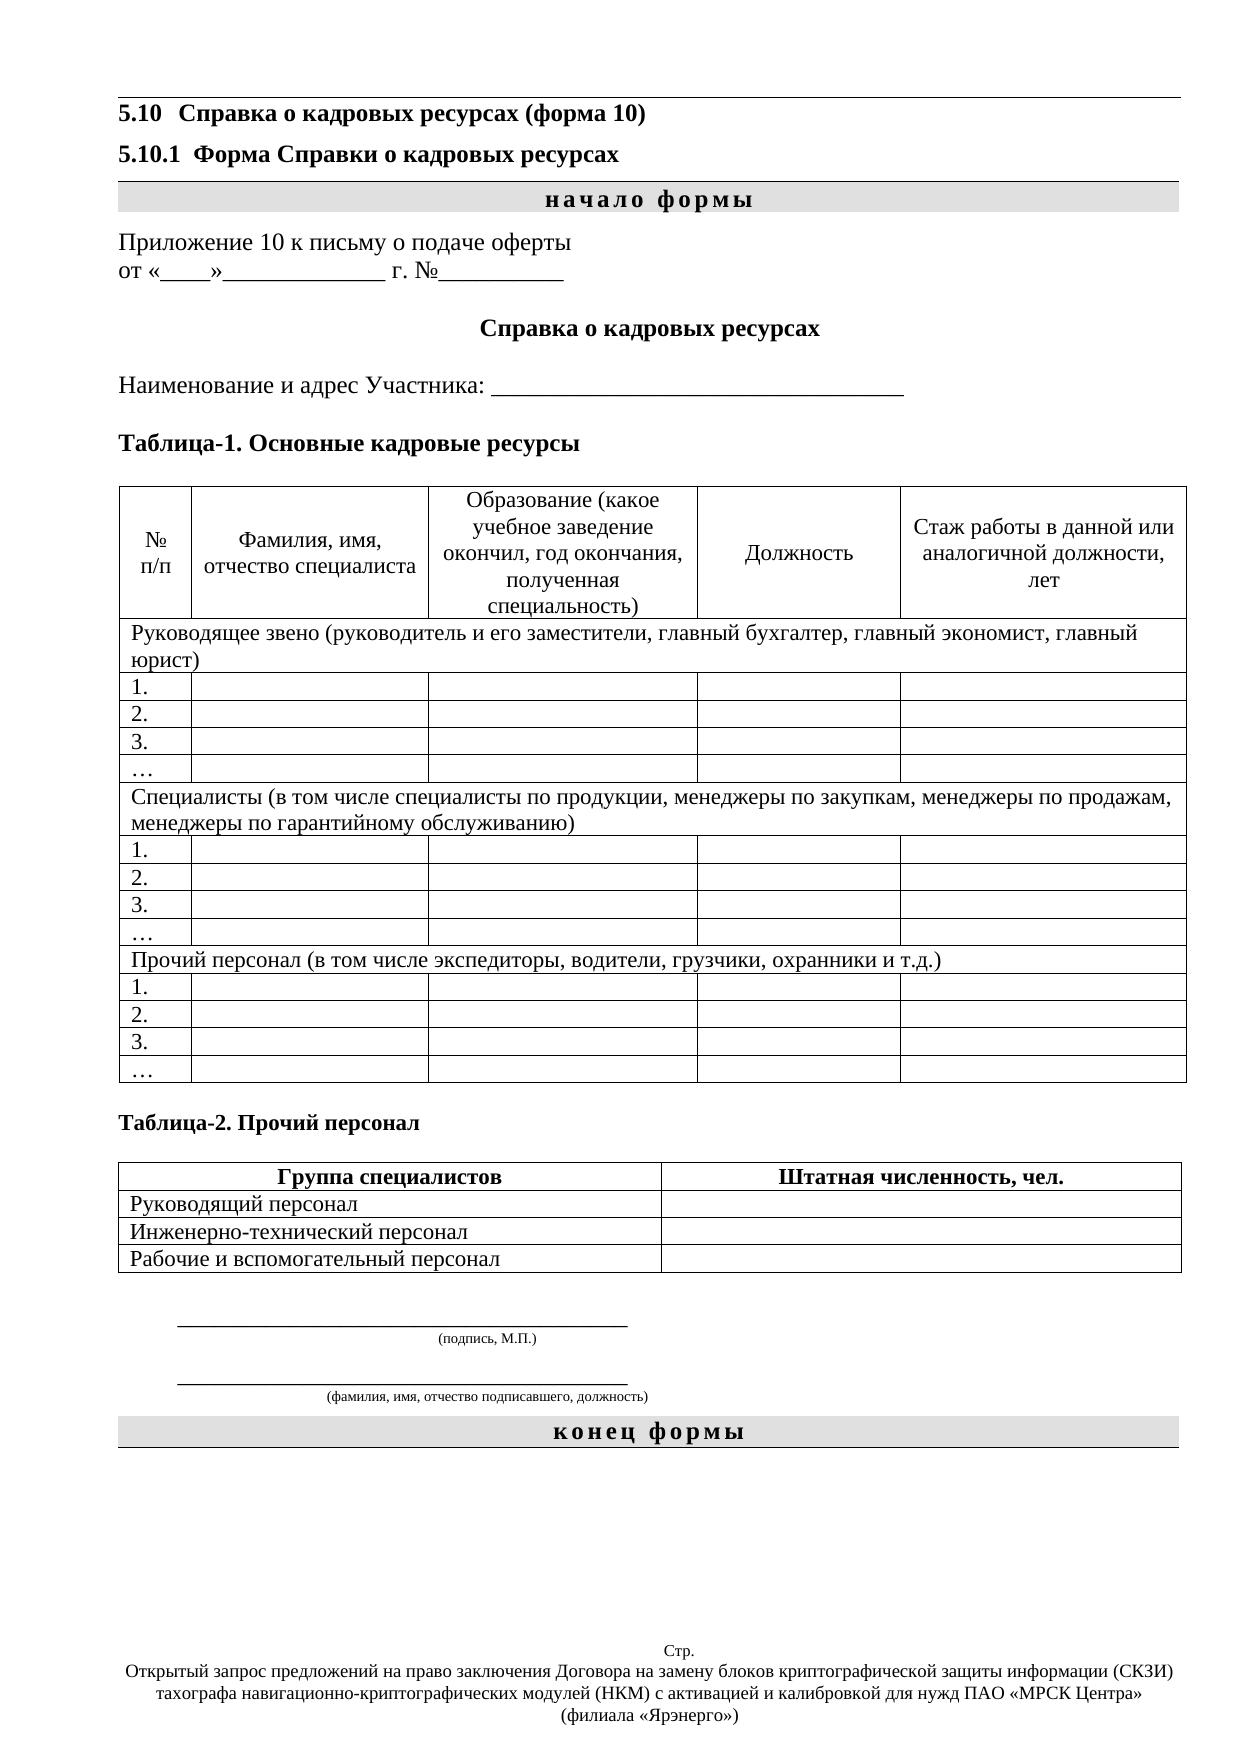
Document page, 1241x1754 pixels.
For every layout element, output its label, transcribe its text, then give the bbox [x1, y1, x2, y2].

table_cell [698, 673, 900, 699]
text Справка о кадровых ресурсах [118, 313, 1181, 342]
table_cell [192, 1028, 428, 1054]
table_cell [429, 1001, 697, 1027]
table_cell [698, 1028, 900, 1054]
table_cell [120, 974, 191, 1000]
table_cell [429, 919, 697, 945]
table_header Штатная численность, чел. [662, 1163, 1181, 1189]
table_cell [192, 755, 428, 782]
text ____________________________________ [118, 1359, 1181, 1388]
table_cell Руководящее звено (руководитель и его заместители, главный бухгалтер, главный экономист, главный юрист) [120, 619, 1186, 672]
table_cell [901, 919, 1186, 945]
table_cell [429, 1056, 697, 1082]
subtitle Форма Справки о кадровых ресурсах [118, 139, 1181, 168]
table_header Группа специалистов [119, 1163, 661, 1189]
table_header Фамилия, имя, отчество специалиста [192, 487, 428, 618]
table_cell [429, 891, 697, 918]
table_cell [192, 974, 428, 1000]
text Приложение 10 к письму о подаче оферты от «____»_____________ г. №__________ [118, 227, 1181, 284]
table_cell [698, 728, 900, 754]
table_cell [120, 836, 191, 863]
table_cell [901, 891, 1186, 918]
table_cell [662, 1191, 1181, 1217]
table_cell [192, 728, 428, 754]
table_cell [120, 728, 191, 754]
table_cell [698, 836, 900, 863]
text Наименование и адрес Участника: _________________________________ [118, 371, 1181, 399]
table_cell [429, 673, 697, 699]
text ____________________________________ [118, 1301, 1181, 1330]
table_header Стаж работы в данной или аналогичной должности, лет [901, 487, 1186, 618]
text конец формы [118, 1416, 1179, 1447]
table_cell [662, 1218, 1181, 1244]
table_cell [429, 728, 697, 754]
table_cell [698, 864, 900, 890]
table_cell Прочий персонал (в том числе экспедиторы, водители, грузчики, охранники и т.д.) [120, 946, 1186, 972]
table_cell [429, 755, 697, 782]
table_cell [901, 974, 1186, 1000]
table_cell [901, 728, 1186, 754]
table_header Образование (какое учебное заведение окончил, год окончания, полученная специальность) [429, 487, 697, 618]
table_cell [698, 919, 900, 945]
table_cell Руководящий персонал [119, 1191, 661, 1217]
table_cell [429, 974, 697, 1000]
table_cell [192, 1001, 428, 1027]
table_cell [429, 864, 697, 890]
table_cell [120, 673, 191, 699]
table_cell [429, 836, 697, 863]
text (подпись, М.П.) [118, 1330, 797, 1359]
table_cell [192, 673, 428, 699]
table_cell [429, 701, 697, 727]
text Таблица-2. Прочий персонал [118, 1109, 1181, 1136]
table_cell [698, 701, 900, 727]
table_cell [192, 1056, 428, 1082]
table_cell Инженерно-технический персонал [119, 1218, 661, 1244]
table_cell [901, 1028, 1186, 1054]
table_cell [901, 1001, 1186, 1027]
table_cell … [120, 755, 191, 782]
table_cell Специалисты (в том числе специалисты по продукции, менеджеры по закупкам, менеджеры по продажам, менеджеры по гарантийному обслуживанию) [120, 783, 1186, 835]
table_cell [192, 919, 428, 945]
table_cell [901, 755, 1186, 782]
table_cell Рабочие и вспомогательный персонал [119, 1245, 661, 1272]
table_cell [120, 1001, 191, 1027]
subtitle Справка о кадровых ресурсах (форма 10) [118, 98, 1181, 127]
table_cell [698, 891, 900, 918]
table_cell [192, 701, 428, 727]
table_cell [662, 1245, 1181, 1272]
table_cell [901, 673, 1186, 699]
table_cell [698, 974, 900, 1000]
text (фамилия, имя, отчество подписавшего, должность) [118, 1388, 797, 1416]
table_cell [698, 1001, 900, 1027]
table_cell [901, 1056, 1186, 1082]
table_cell [192, 864, 428, 890]
table_cell … [120, 919, 191, 945]
table_cell [429, 1028, 697, 1054]
text начало формы [118, 182, 1179, 212]
table_cell [698, 755, 900, 782]
table_cell [901, 864, 1186, 890]
table_header Должность [698, 487, 900, 618]
table_cell [120, 1028, 191, 1054]
table_cell [901, 836, 1186, 863]
text Таблица-1. Основные кадровые ресурсы [118, 428, 1181, 457]
table_header № п/п [120, 487, 191, 618]
table_cell [192, 891, 428, 918]
table_cell [120, 864, 191, 890]
table_cell [120, 891, 191, 918]
table_cell … [120, 1056, 191, 1082]
table_cell [120, 701, 191, 727]
table_cell [698, 1056, 900, 1082]
table_cell [901, 701, 1186, 727]
table_cell [192, 836, 428, 863]
